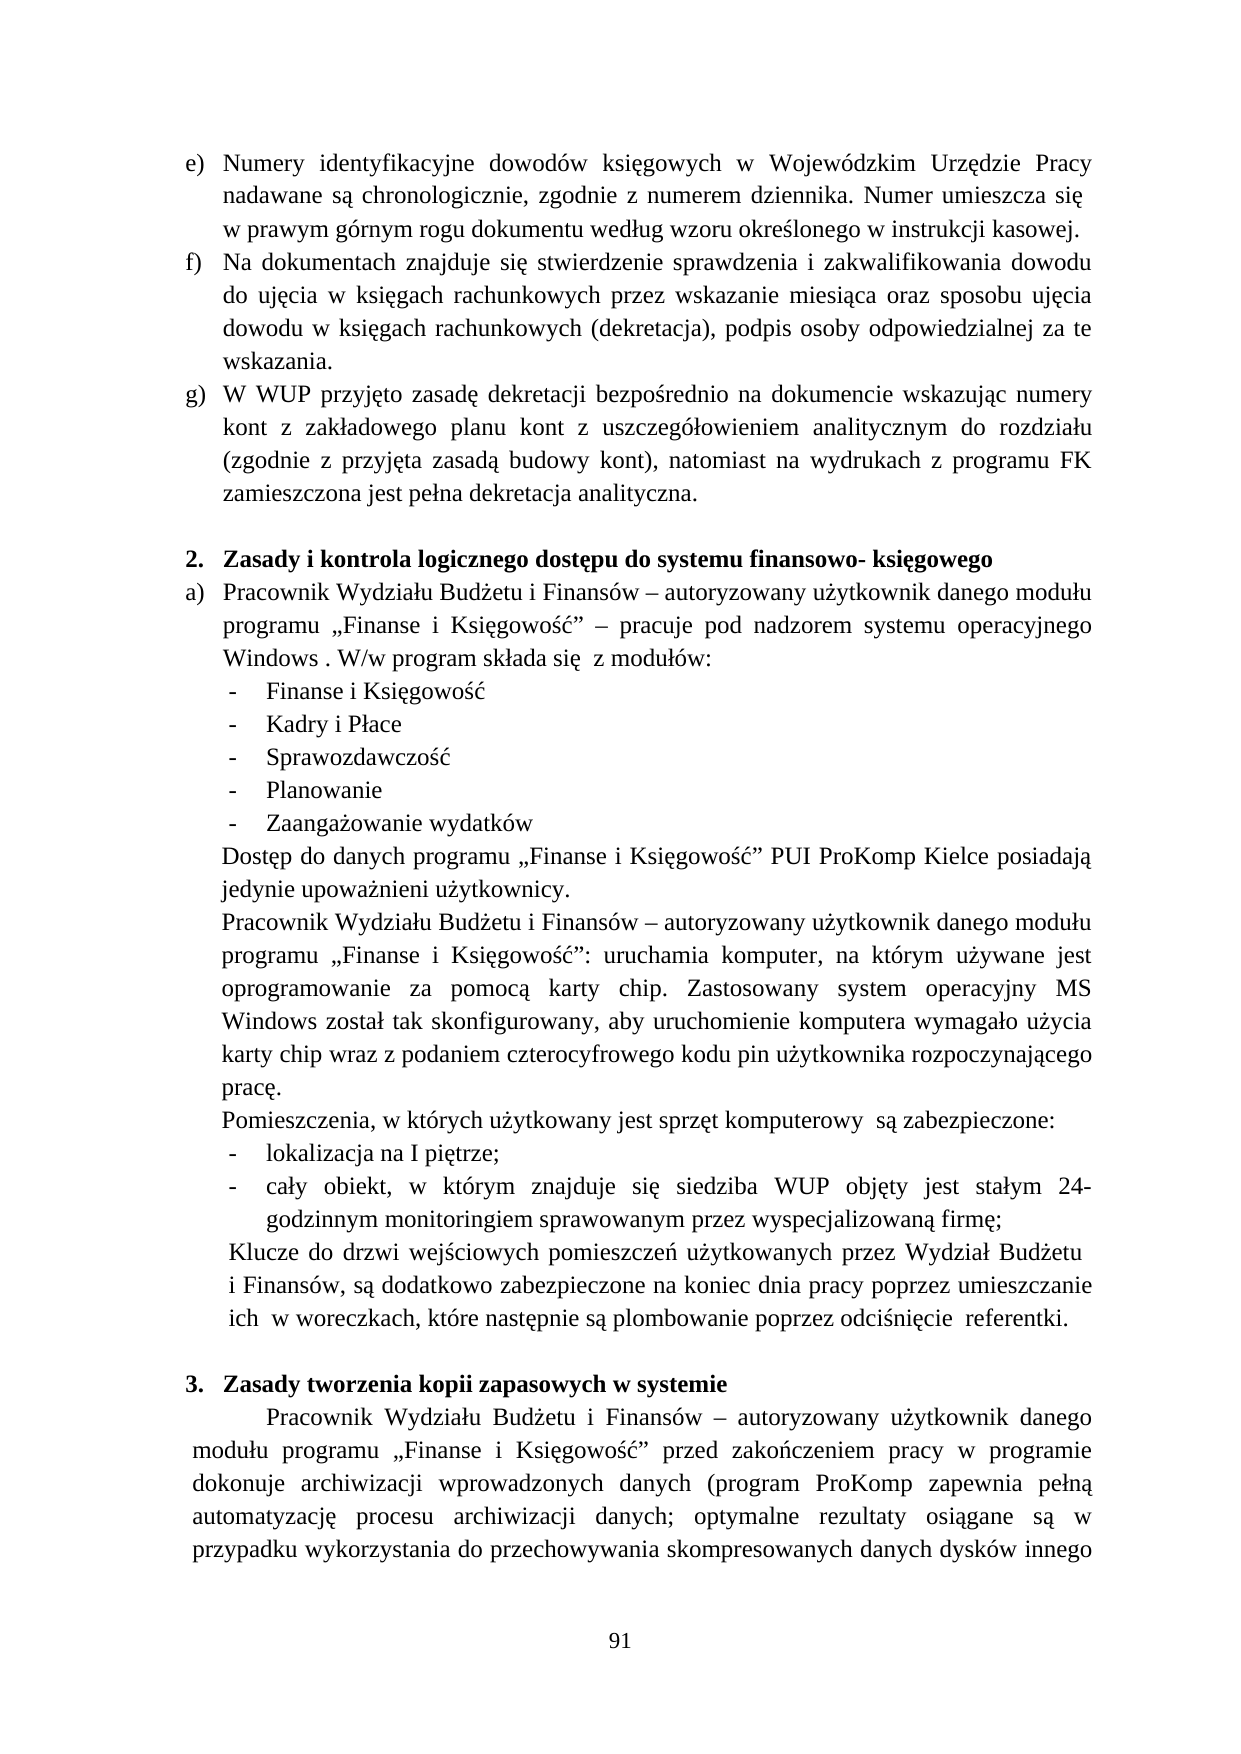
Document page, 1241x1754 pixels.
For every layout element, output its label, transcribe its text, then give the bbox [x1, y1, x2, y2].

list Numery identyfikacyjne dowodów księgowych w Wojewódzkim Urzędzie Pracy nadawane są chronologicznie, zgodnie z numerem dziennika. Numer umieszcza się w prawym górnym rogu dokumentu według wzoru określonego w instrukcji kasowej. [185, 148, 1093, 242]
text Klucze do drzwi wejściowych pomieszczeń użytkowanych przez Wydział Budżetu i Finansów, są dodatkowo zabezpieczone na koniec dnia pracy poprzez umieszczanie ich w woreczkach, które następnie są plombowanie poprzez odciśnięcie referentki. [228, 1237, 1093, 1332]
list Planowanie [228, 775, 1093, 804]
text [192, 1402, 1093, 1563]
list Kadry i Płace [228, 709, 1093, 738]
text Pracownik Wydziału Budżetu i Finansów – autoryzowany użytkownik danego modułu programu „Finanse i Księgowość”: uruchamia komputer, na którym używane jest oprogramowanie za pomocą karty chip. Zastosowany system operacyjny MS Windows został tak skonfigurowany, aby uruchomienie komputera wymagało użycia karty chip wraz z podaniem czterocyfrowego kodu pin użytkownika rozpoczynającego pracę. [221, 907, 1093, 1101]
list Zasady i kontrola logicznego dostępu do systemu finansowo- księgowego [185, 544, 1093, 573]
list Sprawozdawczość [228, 742, 1093, 771]
list Pracownik Wydziału Budżetu i Finansów – autoryzowany użytkownik danego modułu programu „Finanse i Księgowość” – pracuje pod nadzorem systemu operacyjnego Windows . W/w program składa się z modułów: [185, 577, 1093, 672]
list Zaangażowanie wydatków [228, 808, 1093, 837]
list W WUP przyjęto zasadę dekretacji bezpośrednio na dokumencie wskazując numery kont z zakładowego planu kont z uszczegółowieniem analitycznym do rozdziału (zgodnie z przyjęta zasadą budowy kont), natomiast na wydrukach z programu FK zamieszczona jest pełna dekretacja analityczna. [185, 379, 1093, 507]
text Dostęp do danych programu „Finanse i Księgowość” PUI ProKomp Kielce posiadają jedynie upoważnieni użytkownicy. [221, 841, 1093, 903]
list Zasady tworzenia kopii zapasowych w systemie [185, 1369, 1093, 1398]
text Pomieszczenia, w których użytkowany jest sprzęt komputerowy są zabezpieczone: [221, 1105, 1093, 1134]
list Na dokumentach znajduje się stwierdzenie sprawdzenia i zakwalifikowania dowodu do ujęcia w księgach rachunkowych przez wskazanie miesiąca oraz sposobu ujęcia dowodu w księgach rachunkowych (dekretacja), podpis osoby odpowiedzialnej za te wskazania. [185, 247, 1093, 374]
list lokalizacja na I piętrze; [228, 1138, 1093, 1167]
list Finanse i Księgowość [228, 676, 1093, 705]
list cały obiekt, w którym znajduje się siedziba WUP objęty jest stałym 24-godzinnym monitoringiem sprawowanym przez wyspecjalizowaną firmę; [228, 1171, 1093, 1233]
